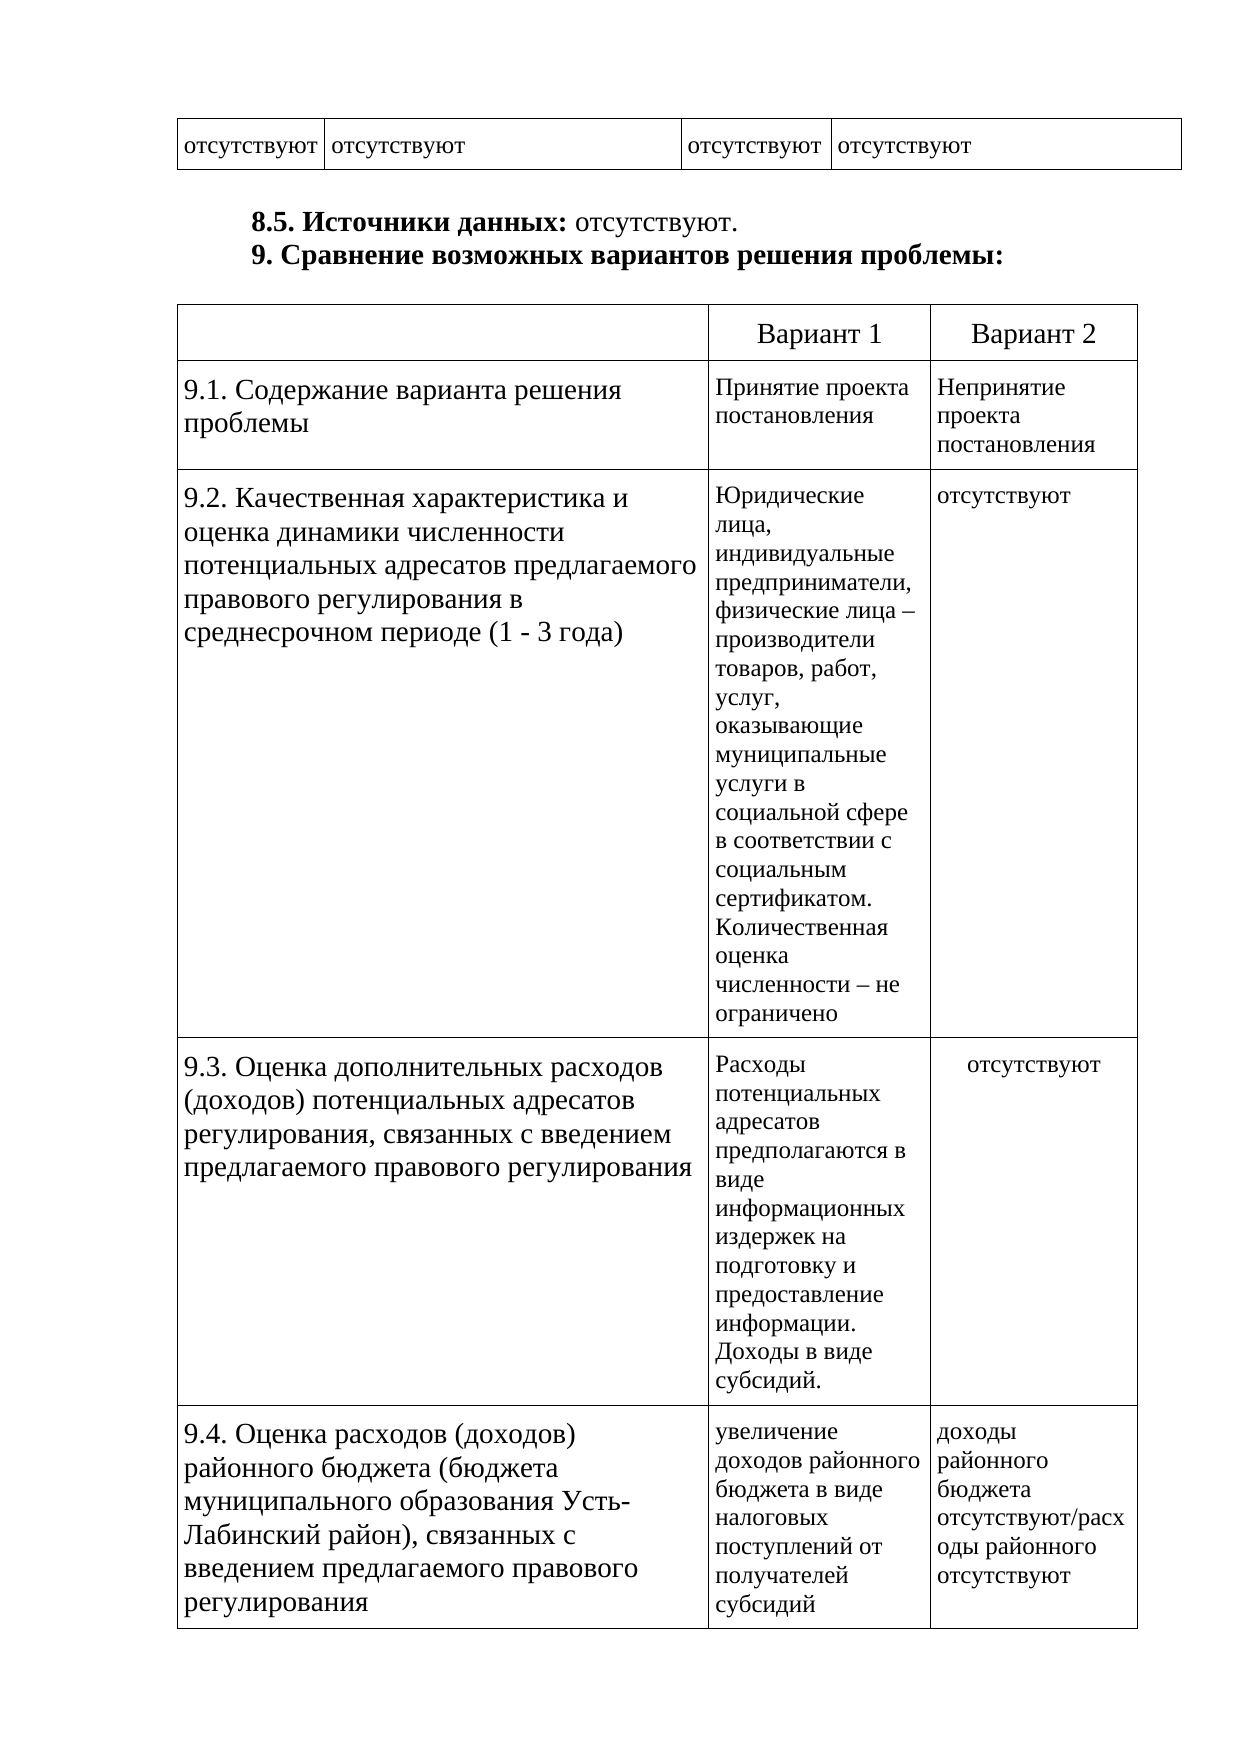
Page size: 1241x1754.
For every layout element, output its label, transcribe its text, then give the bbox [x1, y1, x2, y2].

table_header Вариант 1 [709, 305, 930, 360]
table_header [178, 305, 708, 360]
table_cell отсутствуют [178, 119, 324, 169]
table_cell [178, 1406, 708, 1628]
text 9. Сравнение возможных вариантов решения проблемы: [177, 237, 1152, 271]
table_cell отсутствуют [931, 470, 1137, 1037]
table_cell отсутствуют [832, 119, 1181, 169]
text 8.5. Источники данных: отсутствуют. [177, 204, 1152, 237]
table_cell Расходы потенциальных адресатов предполагаются в виде информационных издержек на подготовку и предоставление информации. Доходы в виде субсидий. [709, 1038, 930, 1404]
table_cell отсутствуют [325, 119, 681, 169]
table_header Вариант 2 [931, 305, 1137, 360]
table_cell Непринятие проекта постановления [931, 361, 1137, 469]
table_cell отсутствуют [682, 119, 831, 169]
table_cell Юридические лица, индивидуальные предприниматели, физические лица – производители товаров, работ, услуг, оказывающие муниципальные услуги в социальной сфере в соответствии с социальным сертификатом. Количественная оценка численности – не ограничено [709, 470, 930, 1037]
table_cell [709, 1406, 930, 1628]
table_cell 9.1. Содержание варианта решения проблемы [178, 361, 708, 469]
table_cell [931, 1406, 1137, 1628]
table_cell Принятие проекта постановления [709, 361, 930, 469]
table_cell отсутствуют [931, 1038, 1137, 1404]
table_cell 9.3. Оценка дополнительных расходов (доходов) потенциальных адресатов регулирования, связанных с введением предлагаемого правового регулирования [178, 1038, 708, 1404]
table_cell 9.2. Качественная характеристика и оценка динамики численности потенциальных адресатов предлагаемого правового регулирования в среднесрочном периоде (1 - 3 года) [178, 470, 708, 1037]
